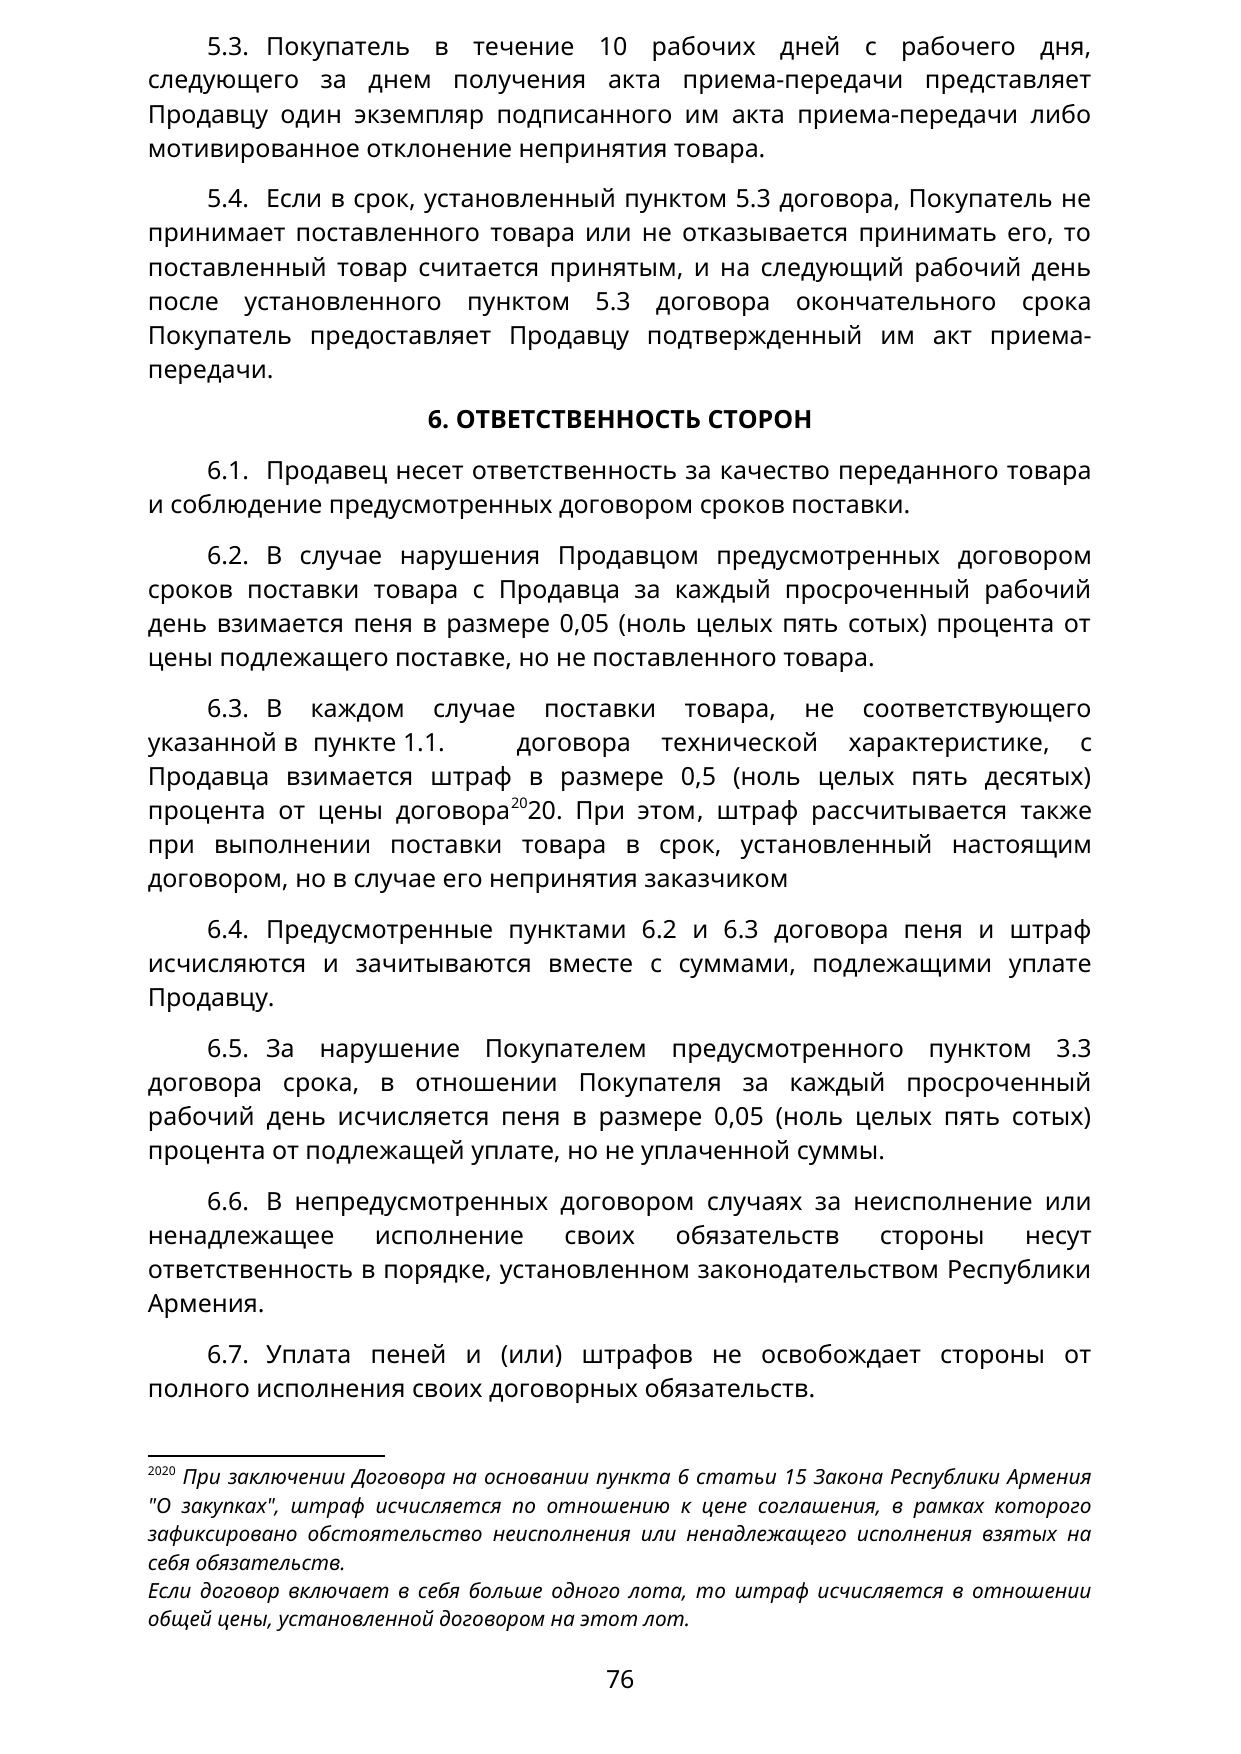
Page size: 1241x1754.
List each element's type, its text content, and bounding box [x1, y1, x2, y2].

text 6.7. Уплата пеней и (или) штрафов не освобождает стороны от полного исполнения своих договорных обязательств. [148, 1336, 1092, 1404]
text 5.4. Если в срок, установленный пунктом 5.3 договора, Покупатель не принимает поставленного товара или не отказывается принимать его, то поставленный товар считается принятым, и на следующий рабочий день после установленного пунктом 5.3 договора окончательного срока Покупатель предоставляет Продавцу подтвержденный им акт приема-передачи. [148, 181, 1092, 385]
text 6.6. В непредусмотренных договором случаях за неисполнение или ненадлежащее исполнение своих обязательств стороны несут ответственность в порядке, установленном законодательством Республики Армения. [148, 1183, 1092, 1320]
text 5.3. Покупатель в течение 10 рабочих дней с рабочего дня, следующего за днем получения акта приема-передачи представляет Продавцу один экземпляр подписанного им акта приема-передачи либо мотивированное отклонение непринятия товара. [148, 28, 1092, 164]
text 6.1. Продавец несет ответственность за качество переданного товара и соблюдение предусмотренных договором сроков поставки. [148, 453, 1092, 521]
text 6.2. В случае нарушения Продавцом предусмотренных договором сроков поставки товара с Продавца за каждый просроченный рабочий день взимается пеня в размере 0,05 (ноль целых пять сотых) процента от цены подлежащего поставке, но не поставленного товара. [148, 538, 1092, 674]
text 6.5. За нарушение Покупателем предусмотренного пунктом 3.3 договора срока, в отношении Покупателя за каждый просроченный рабочий день исчисляется пеня в размере 0,05 (ноль целых пять сотых) процента от подлежащей уплате, но не уплаченной суммы. [148, 1031, 1092, 1167]
text 6. ОТВЕТСТВЕННОСТЬ СТОРОН [148, 402, 1092, 436]
text 6.3. В каждом случае поставки товара, не соответствующего указанной в пункте 1.1. договора технической характеристике, с Продавца взимается штраф в размере 0,5 (ноль целых пять десятых) процента от цены договора20. При этом, штраф рассчитывается также при выполнении поставки товара в срок, установленный настоящим договором, но в случае его непринятия заказчиком [148, 691, 1092, 895]
text 6.4. Предусмотренные пунктами 6.2 и 6.3 договора пеня и штраф исчисляются и зачитываются вместе с суммами, подлежащими уплате Продавцу. [148, 912, 1092, 1014]
